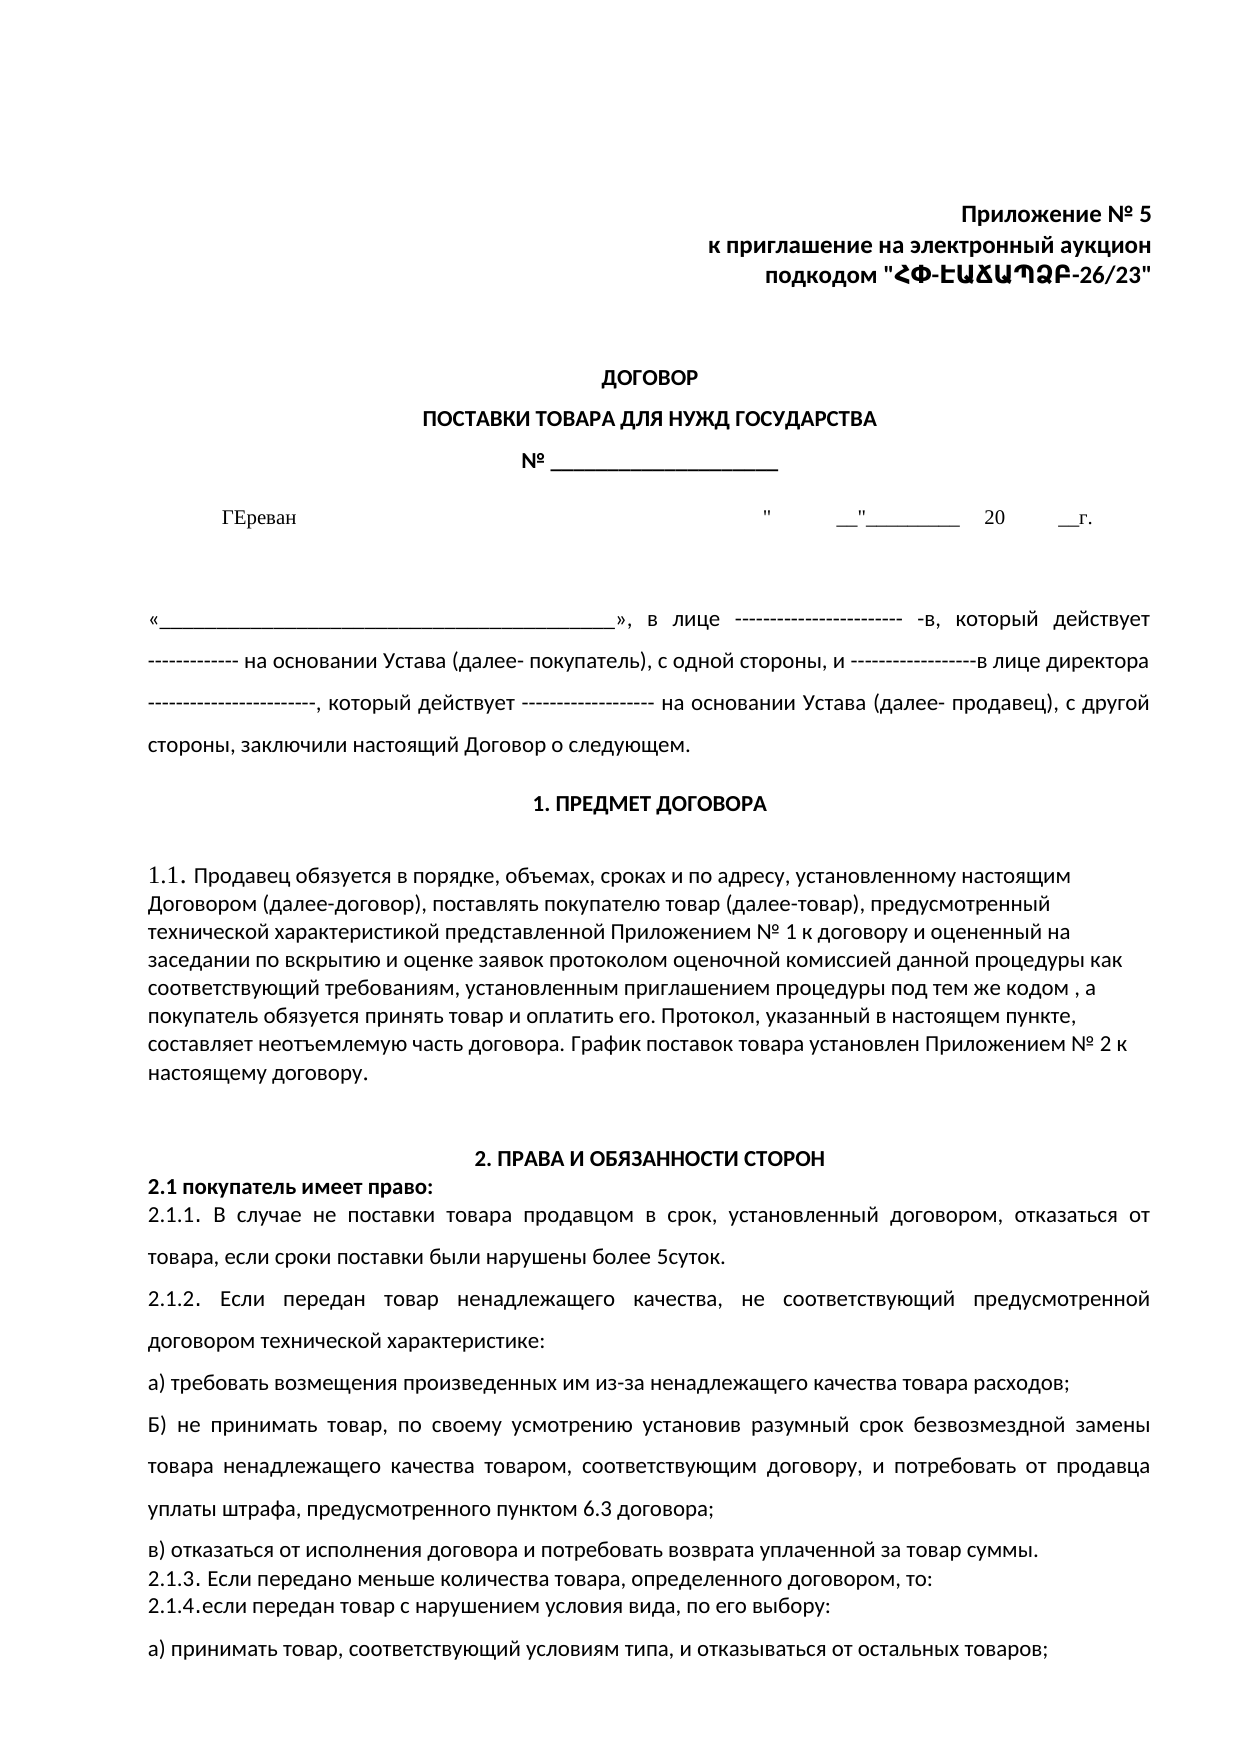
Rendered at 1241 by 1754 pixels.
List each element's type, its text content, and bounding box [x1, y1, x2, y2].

text Приложение № 5 [148, 198, 1152, 229]
table_header " __"_________ 20 __г. [620, 505, 1104, 546]
list 2.1.2․ Если передан товар ненадлежащего качества, не соответствующий предусмотренной договором технической характеристике: [148, 1284, 1152, 1354]
text 2.1 покупатель имеет право: [148, 1172, 1152, 1200]
text к приглашение на электронный аукцион [177, 229, 1152, 259]
list 2.1.4․если передан товар с нарушением условия вида, по его выбору: [148, 1592, 1152, 1620]
text в) отказаться от исполнения договора и потребовать возврата уплаченной за товар суммы. [148, 1536, 1152, 1564]
text подкодом "ՀՓ-ԷԱՃԱՊՁԲ-26/23" [177, 259, 1152, 290]
text № ____________________ [148, 447, 1152, 474]
text «________________________________________», в лице ------------------------ -в, который действует ------------- на основании Устава (далее- покупатель), с одной стороны, и ------------------в лице директора ------------------------, который действует ------------------- на основании Устава (далее- продавец), с другой стороны, заключили настоящий Договор о следующем. [148, 604, 1152, 758]
text 1.1․ Продавец обязуется в порядке, объемах, сроках и по адресу, установленному настоящим Договором (далее-договор), поставлять покупателю товар (далее-товар), предусмотренный технической характеристикой представленной Приложением № 1 к договору и оцененный на заседании по вскрытию и оценке заявок протоколом оценочной комиссией данной процедуры как соответствующий требованиям, установленным приглашением процедуры под тем же кодом , а покупатель обязуется принять товар и оплатить его. Протокол, указанный в настоящем пункте, составляет неотъемлемую часть договора. График поставок товара установлен Приложением № 2 к настоящему договору. [148, 860, 1152, 1087]
list 2. ПРАВА И ОБЯЗАННОСТИ СТОРОН [148, 1144, 1152, 1172]
list 2.1.1․ В случае не поставки товара продавцом в срок, установленный договором, отказаться от товара, если сроки поставки были нарушены более 5суток. [148, 1200, 1152, 1270]
list а) требовать возмещения произведенных им из-за ненадлежащего качества товара расходов; [148, 1368, 1152, 1396]
list а) принимать товар, соответствующий условиям типа, и отказываться от остальных товаров; [148, 1634, 1152, 1662]
list Б) не принимать товар, по своему усмотрению установив разумный срок безвозмездной замены товара ненадлежащего качества товаром, соответствующим договору, и потребовать от продавца уплаты штрафа, предусмотренного пунктом 6.3 договора; [148, 1410, 1152, 1522]
text ПОСТАВКИ ТОВАРА ДЛЯ НУЖД ГОСУДАРСТВА [148, 404, 1152, 433]
text ДОГОВОР [148, 363, 1152, 391]
table_header ГЕреван [136, 505, 620, 546]
text 1. ПРЕДМЕТ ДОГОВОРА [148, 789, 1152, 817]
text 2.1.3․ Если передано меньше количества товара, определенного договором, то: [148, 1564, 1152, 1592]
